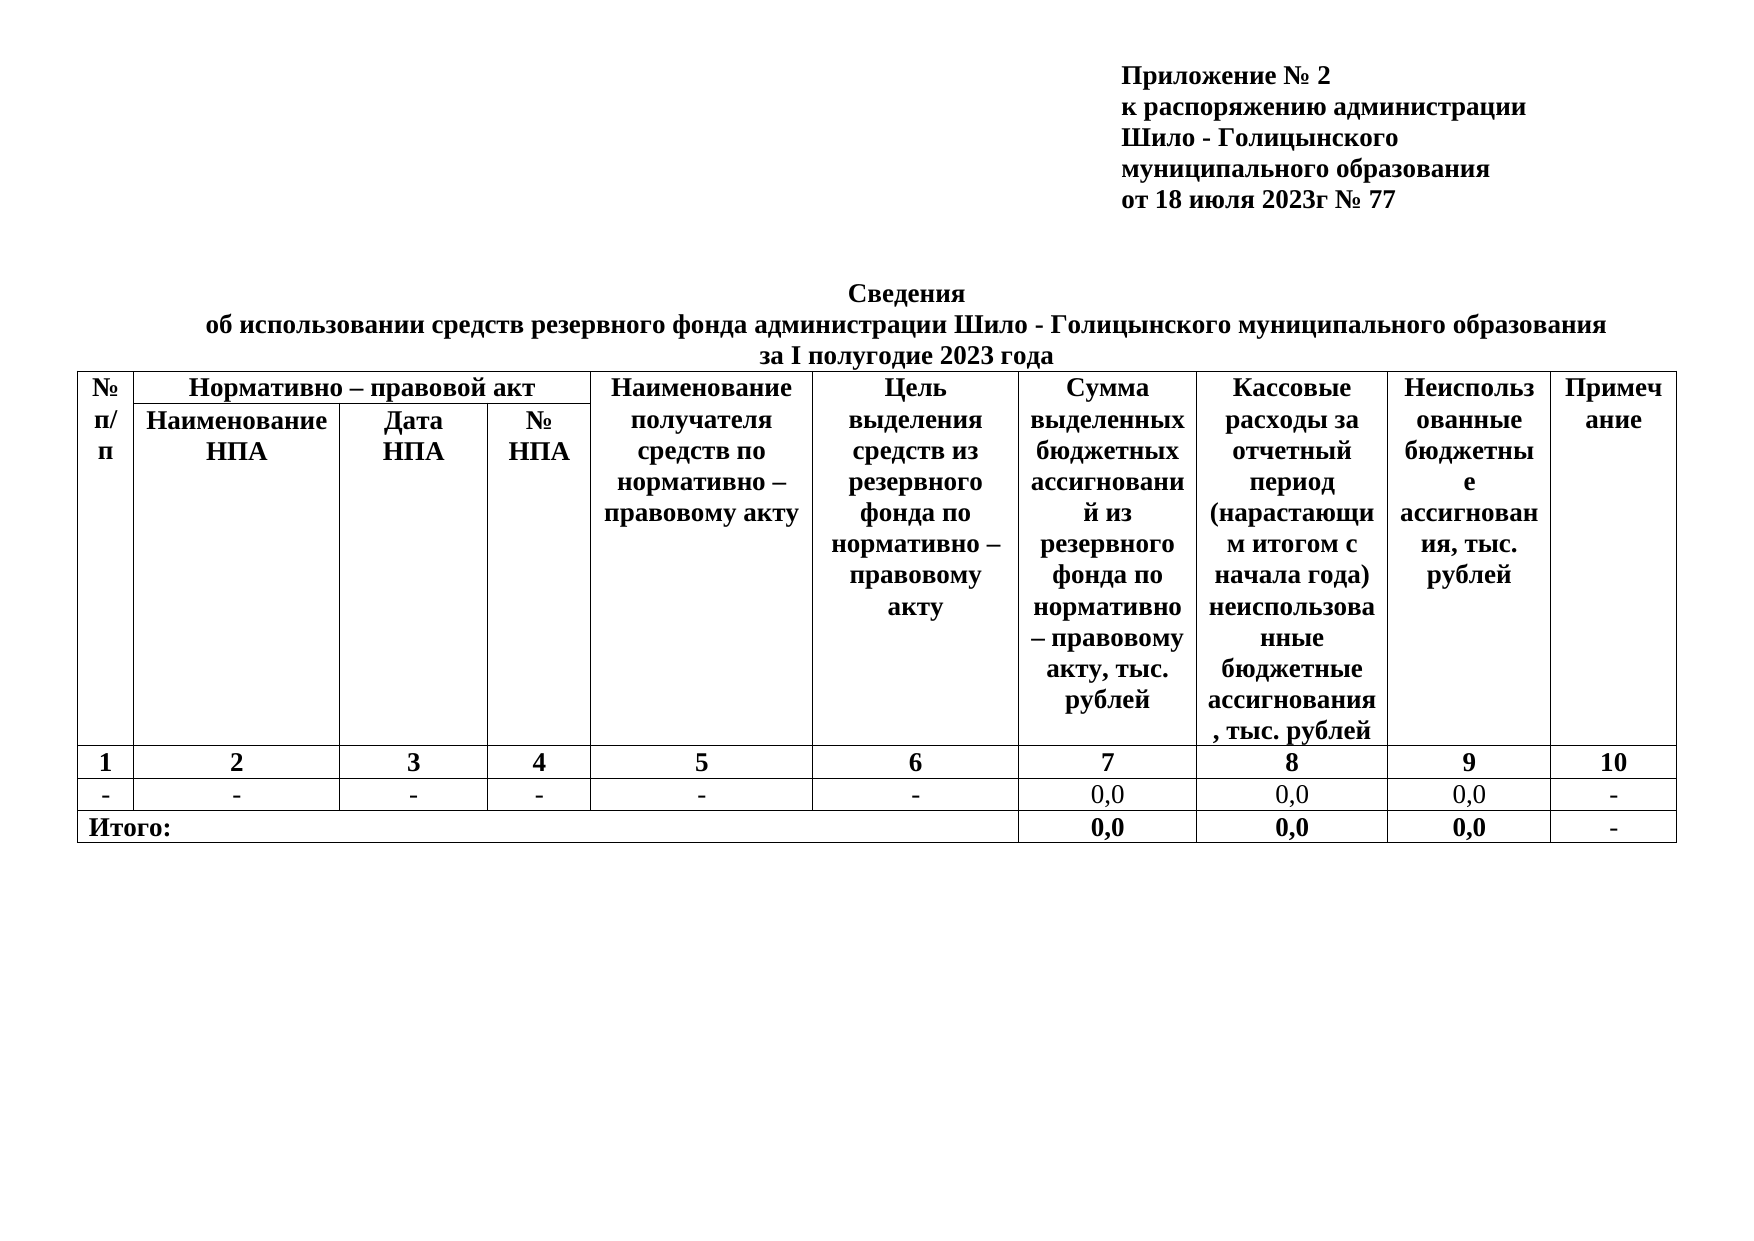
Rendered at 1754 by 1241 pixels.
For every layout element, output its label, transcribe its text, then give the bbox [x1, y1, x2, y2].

table_header Примечание [1551, 372, 1676, 745]
table_header Цель выделения средств из резервного фонда по нормативно – правовому акту [813, 372, 1018, 745]
text за I полугодие 2023 года [89, 339, 1724, 371]
table_cell - [340, 779, 487, 810]
table_header № п/п [78, 372, 133, 745]
table_cell - [488, 779, 590, 810]
text Сведения [89, 277, 1724, 308]
table_header Неиспользованные бюджетные ассигнования, тыс. рублей [1388, 372, 1550, 745]
table_cell - [134, 779, 339, 810]
text Шило - Голицынского [1047, 121, 1724, 152]
text муниципального образования [1047, 152, 1724, 184]
table_header Наименование получателя средств по нормативно – правовому акту [591, 372, 812, 745]
table_cell 7 [1019, 746, 1196, 777]
table_cell - [1551, 779, 1676, 810]
table_header Сумма выделенных бюджетных ассигнований из резервного фонда по нормативно – правовому акту, тыс. рублей [1019, 372, 1196, 745]
table_cell 5 [591, 746, 812, 777]
table_cell 8 [1197, 746, 1387, 777]
table_cell 0,0 [1388, 811, 1550, 842]
text к распоряжению администрации [1047, 90, 1724, 121]
table_header Кассовые расходы за отчетный период (нарастающим итогом с начала года) неиспользованные бюджетные ассигнования, тыс. рублей [1197, 372, 1387, 745]
table_cell 2 [134, 746, 339, 777]
table_cell 10 [1551, 746, 1676, 777]
text об использовании средств резервного фонда администрации Шило - Голицынского муниципального образования [89, 308, 1724, 339]
table_cell 0,0 [1388, 779, 1550, 810]
table_cell - [78, 779, 133, 810]
table_cell Итого: [78, 811, 1018, 842]
table_cell Дата НПА [340, 404, 487, 745]
table_header Нормативно – правовой акт [134, 372, 590, 403]
table_cell № НПА [488, 404, 590, 745]
table_cell Наименование НПА [134, 404, 339, 745]
table_cell - [1551, 811, 1676, 842]
text от 18 июля 2023г № 77 [1047, 184, 1724, 215]
table_cell 1 [78, 746, 133, 777]
table_cell 0,0 [1197, 811, 1387, 842]
table_cell - [813, 779, 1018, 810]
table_cell 3 [340, 746, 487, 777]
table_cell - [591, 779, 812, 810]
table_cell 6 [813, 746, 1018, 777]
table_cell 9 [1388, 746, 1550, 777]
table_cell 0,0 [1019, 779, 1196, 810]
table_cell 0,0 [1197, 779, 1387, 810]
table_cell 0,0 [1019, 811, 1196, 842]
table_cell 4 [488, 746, 590, 777]
text Приложение № 2 [1121, 59, 1724, 90]
